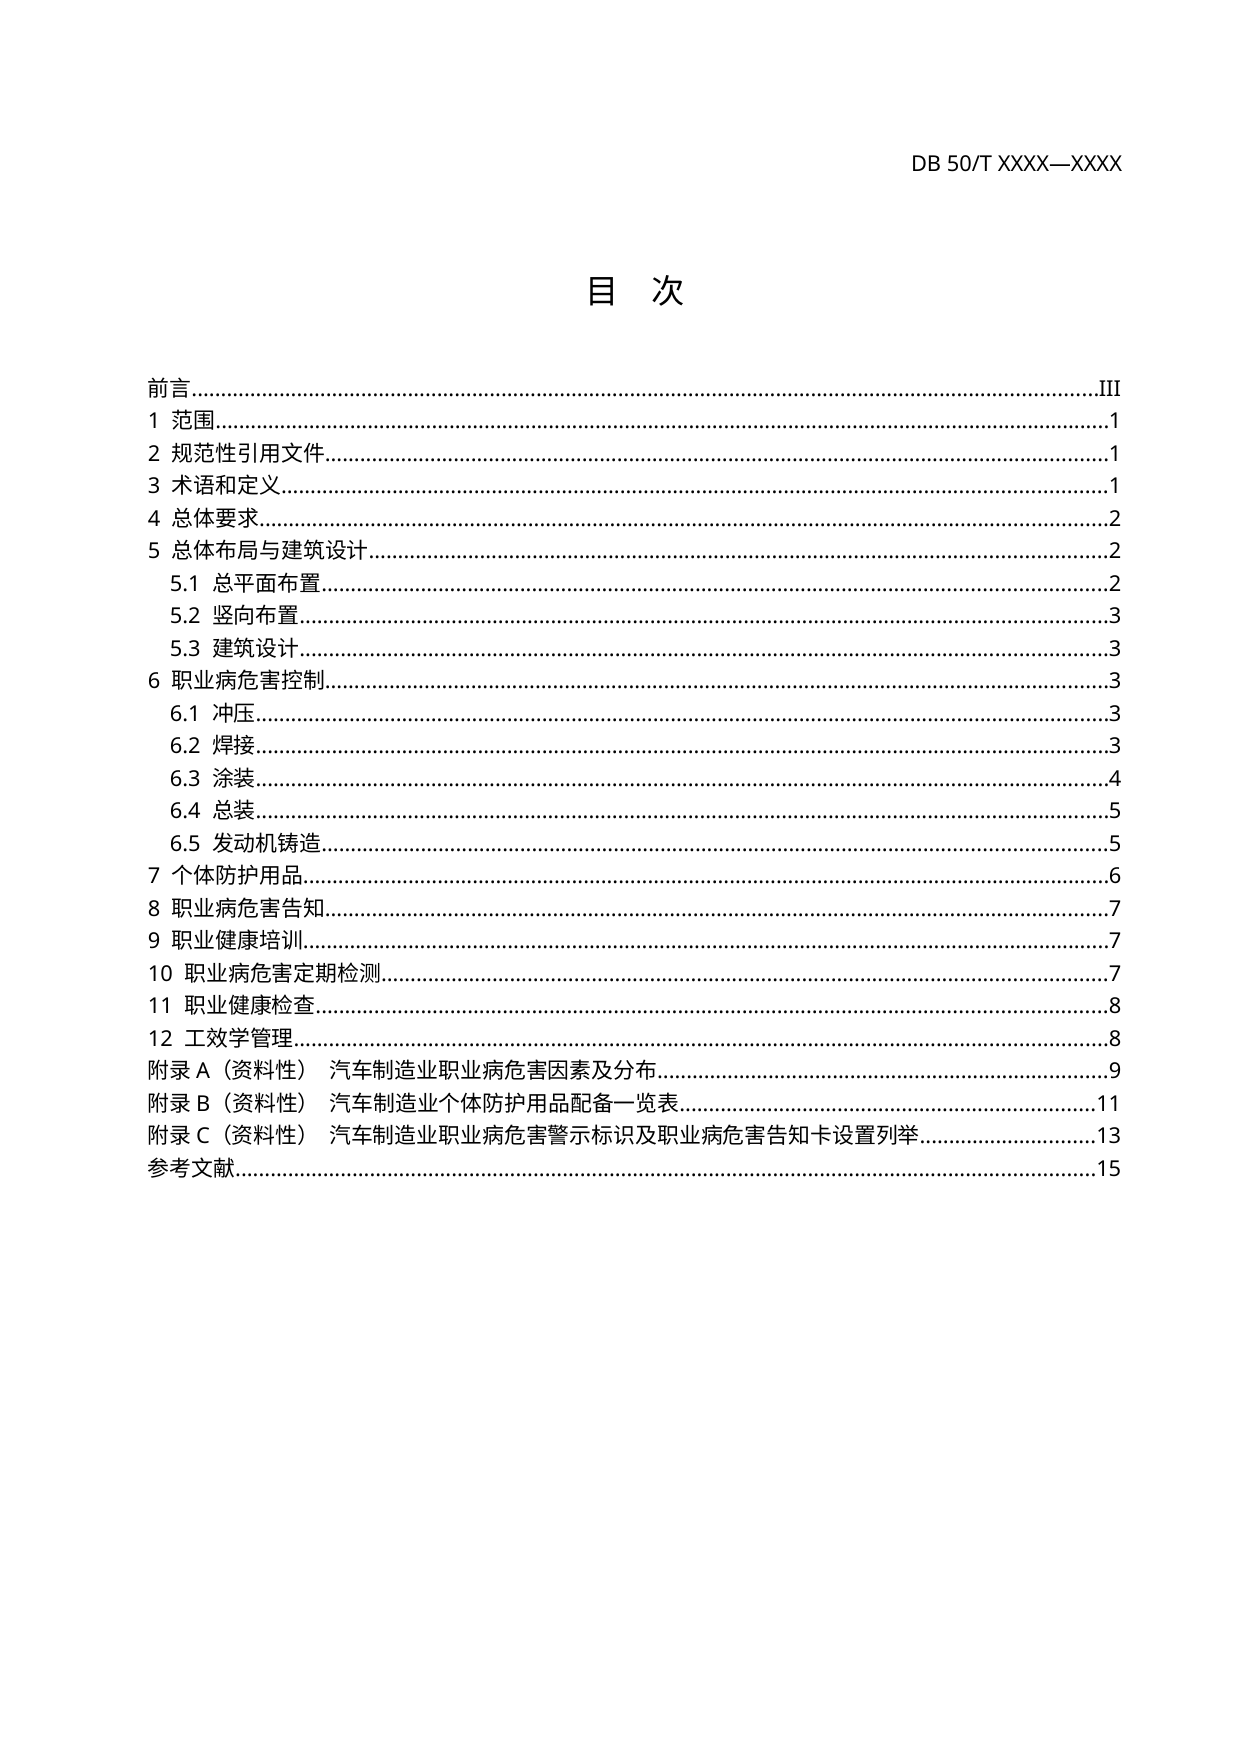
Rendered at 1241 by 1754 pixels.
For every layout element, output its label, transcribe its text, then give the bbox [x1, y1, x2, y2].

text 6 职业病危害控制 3 [148, 663, 1122, 696]
text 5.2 竖向布置 3 [169, 598, 1122, 631]
text 8 职业病危害告知 7 [148, 891, 1122, 923]
text 4 总体要求 2 [148, 501, 1122, 533]
text 11 职业健康检查 8 [148, 988, 1122, 1021]
text 6.5 发动机铸造 5 [169, 826, 1122, 858]
text 1 范围 1 [148, 403, 1122, 436]
text 附录B（资料性） 汽车制造业个体防护用品配备一览表 11 [148, 1086, 1122, 1118]
text 5.1 总平面布置 2 [169, 566, 1122, 598]
text 7 个体防护用品 6 [148, 858, 1122, 891]
text 12 工效学管理 8 [148, 1021, 1122, 1053]
text 5.3 建筑设计 3 [169, 631, 1122, 663]
text 5 总体布局与建筑设计 2 [148, 533, 1122, 566]
text 10 职业病危害定期检测 7 [148, 956, 1122, 988]
text 6.2 焊接 3 [169, 728, 1122, 761]
text 参考文献 15 [148, 1151, 1122, 1183]
text 附录A（资料性） 汽车制造业职业病危害因素及分布 9 [148, 1053, 1122, 1086]
text 2 规范性引用文件 1 [148, 436, 1122, 468]
text 6.3 涂装 4 [169, 761, 1122, 793]
text 目次 [148, 257, 1122, 322]
text 前言 III [148, 371, 1122, 403]
text 6.1 冲压 3 [169, 696, 1122, 728]
text 6.4 总装 5 [169, 793, 1122, 826]
text 9 职业健康培训 7 [148, 923, 1122, 956]
text 3 术语和定义 1 [148, 468, 1122, 501]
text 附录C（资料性） 汽车制造业职业病危害警示标识及职业病危害告知卡设置列举 13 [148, 1118, 1122, 1151]
